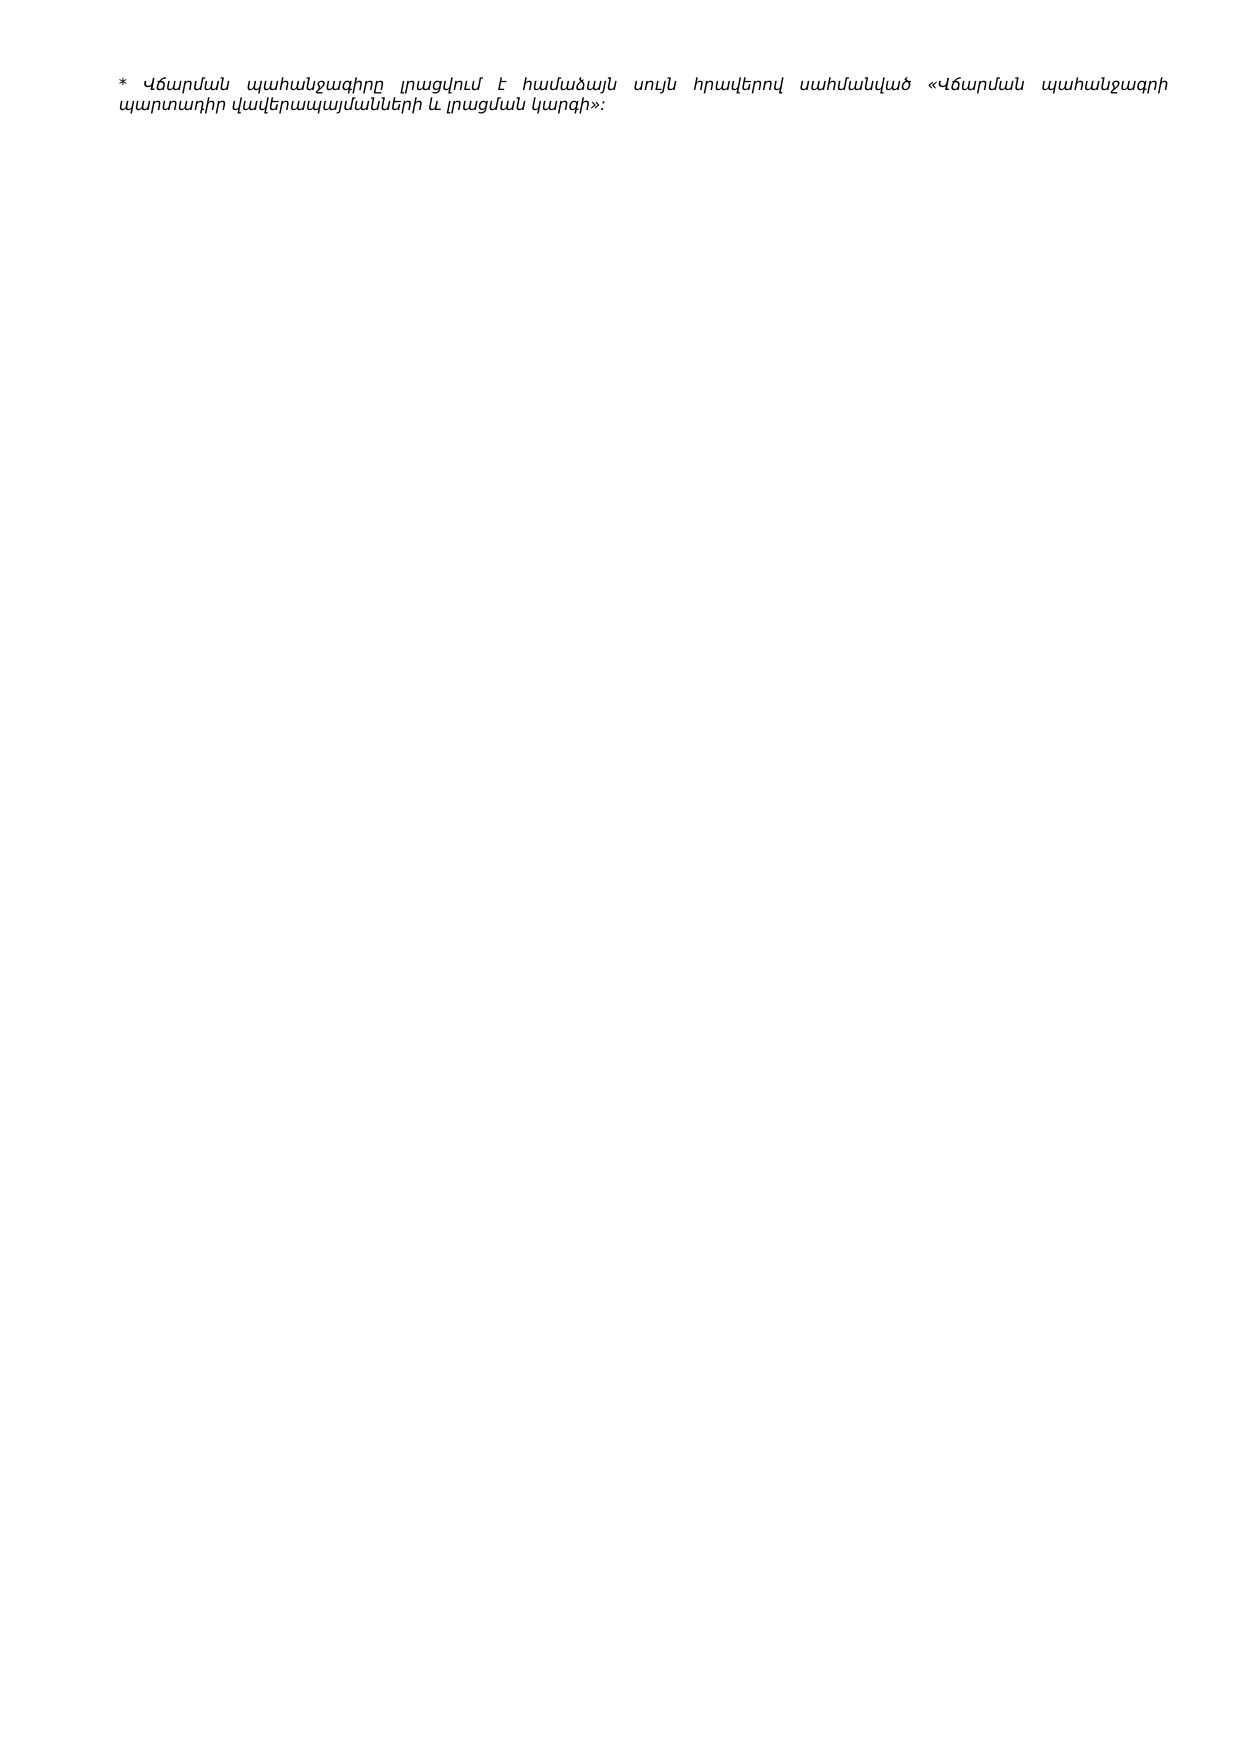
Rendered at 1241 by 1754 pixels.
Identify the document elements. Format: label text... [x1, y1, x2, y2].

text * Վճարման պահանջագիրը լրացվում է համաձայն սույն հրավերով սահմանված «Վճարման պահանջագրի պարտադիր վավերապայմանների և լրացման կարգի»: [118, 75, 1171, 114]
